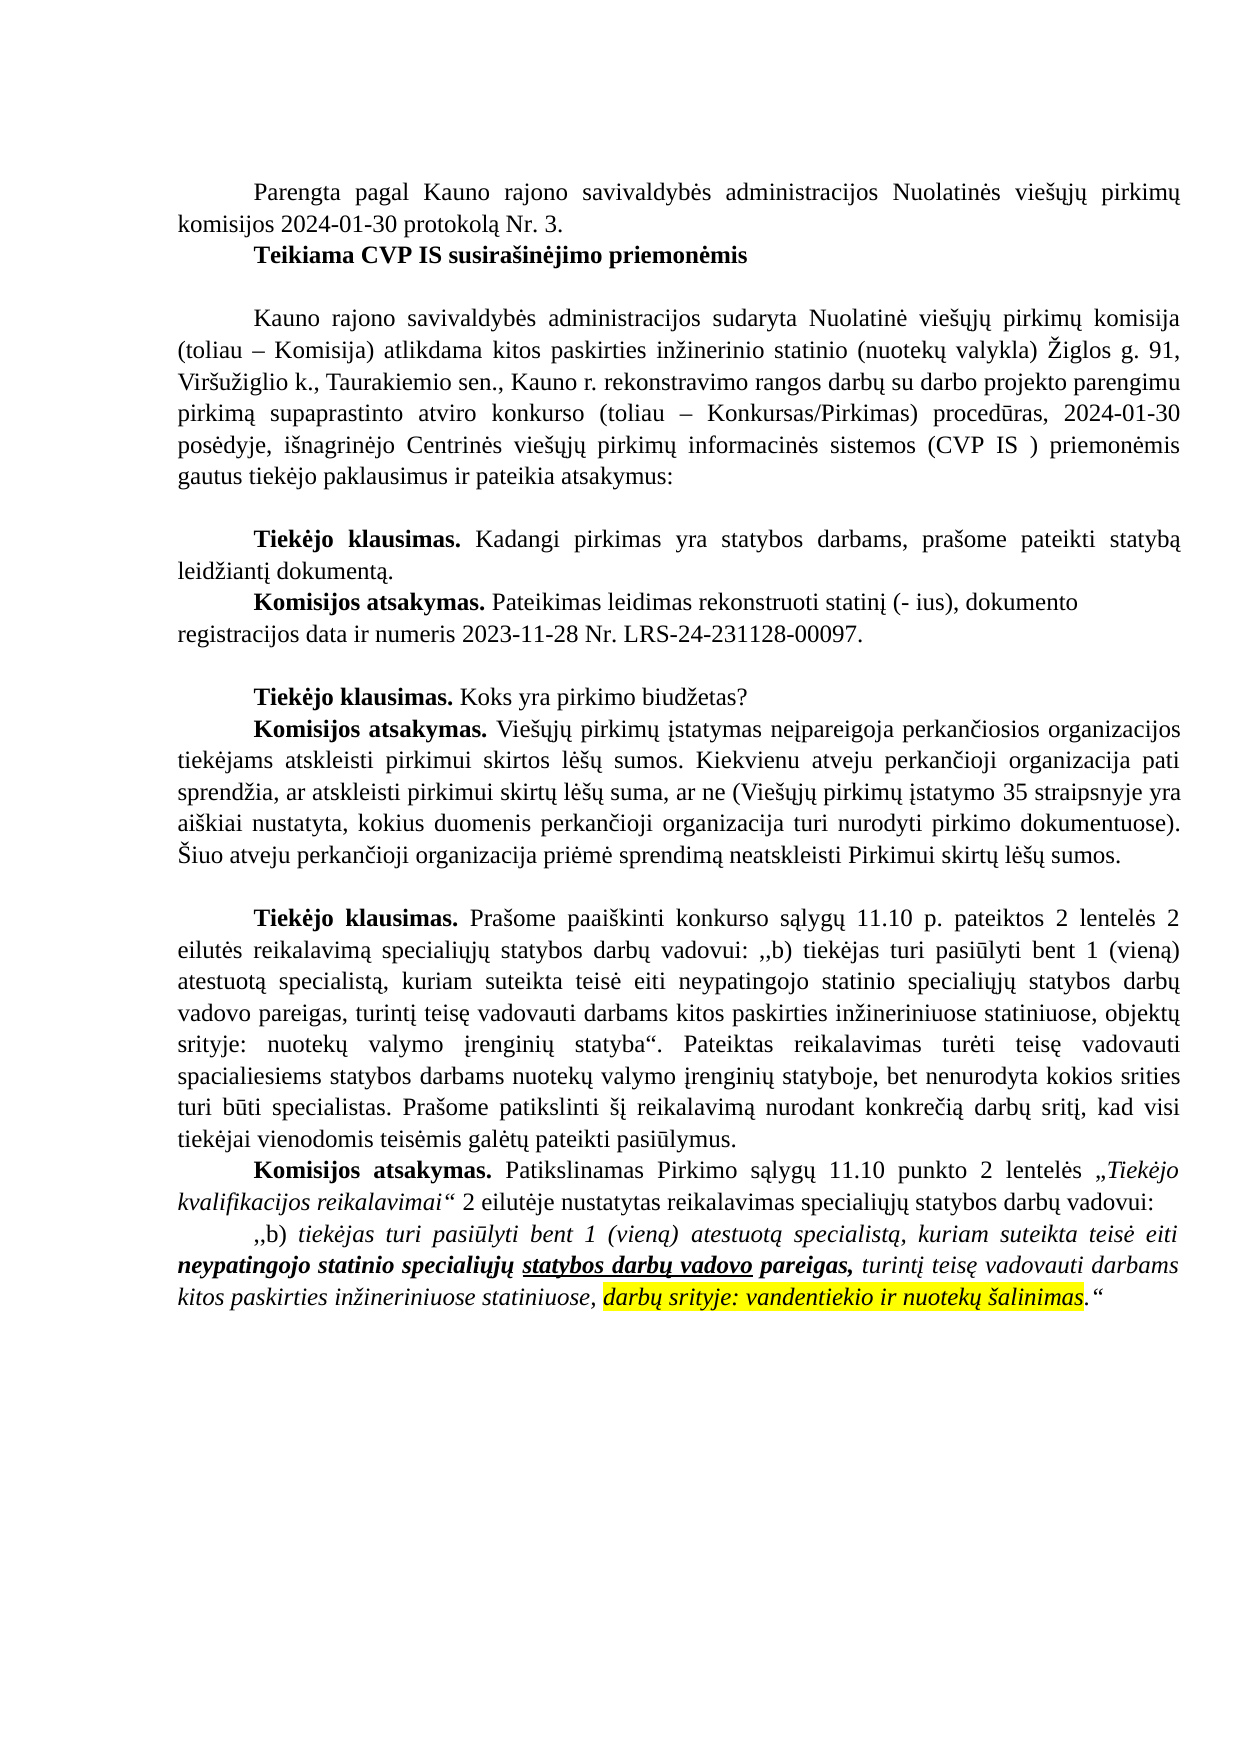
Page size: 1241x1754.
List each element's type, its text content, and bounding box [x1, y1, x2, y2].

text Tiekėjo klausimas. Koks yra pirkimo biudžetas? [177, 682, 1181, 711]
text Komisijos atsakymas. Viešųjų pirkimų įstatymas neįpareigoja perkančiosios organizacijos tiekėjams atskleisti pirkimui skirtos lėšų sumos. Kiekvienu atveju perkančioji organizacija pati sprendžia, ar atskleisti pirkimui skirtų lėšų suma, ar ne (Viešųjų pirkimų įstatymo 35 straipsnyje yra aiškiai nustatyta, kokius duomenis perkančioji organizacija turi nurodyti pirkimo dokumentuose). Šiuo atveju perkančioji organizacija priėmė sprendimą neatskleisti Pirkimui skirtų lėšų sumos. [177, 714, 1181, 869]
text Tiekėjo klausimas. Kadangi pirkimas yra statybos darbams, prašome pateikti statybą leidžiantį dokumentą. [177, 524, 1181, 585]
text Komisijos atsakymas. Pateikimas leidimas rekonstruoti statinį (- ius), dokumento registracijos data ir numeris 2023-11-28 Nr. LRS-24-231128-00097. [177, 587, 1181, 648]
text Teikiama CVP IS susirašinėjimo priemonėmis [177, 240, 1181, 269]
text ,,b) tiekėjas turi pasiūlyti bent 1 (vieną) atestuotą specialistą, kuriam suteikta teisė eiti neypatingojo statinio specialiųjų statybos darbų vadovo pareigas, turintį teisę vadovauti darbams kitos paskirties inžineriniuose statiniuose, darbų srityje: vandentiekio ir nuotekų šalinimas.“ [177, 1219, 1181, 1311]
text Komisijos atsakymas. Patikslinamas Pirkimo sąlygų 11.10 punkto 2 lentelės „Tiekėjo kvalifikacijos reikalavimai“ 2 eilutėje nustatytas reikalavimas specialiųjų statybos darbų vadovui: [177, 1156, 1181, 1216]
text Tiekėjo klausimas. Prašome paaiškinti konkurso sąlygų 11.10 p. pateiktos 2 lentelės 2 eilutės reikalavimą specialiųjų statybos darbų vadovui: ,,b) tiekėjas turi pasiūlyti bent 1 (vieną) atestuotą specialistą, kuriam suteikta teisė eiti neypatingojo statinio specialiųjų statybos darbų vadovo pareigas, turintį teisę vadovauti darbams kitos paskirties inžineriniuose statiniuose, objektų srityje: nuotekų valymo įrenginių statyba“. Pateiktas reikalavimas turėti teisę vadovauti spacialiesiems statybos darbams nuotekų valymo įrenginių statyboje, bet nenurodyta kokios srities turi būti specialistas. Prašome patikslinti šį reikalavimą nurodant konkrečią darbų sritį, kad visi tiekėjai vienodomis teisėmis galėtų pateikti pasiūlymus. [177, 903, 1181, 1153]
text Parengta pagal Kauno rajono savivaldybės administracijos Nuolatinės viešųjų pirkimų komisijos 2024-01-30 protokolą Nr. 3. [177, 177, 1181, 237]
text Kauno rajono savivaldybės administracijos sudaryta Nuolatinė viešųjų pirkimų komisija (toliau – Komisija) atlikdama kitos paskirties inžinerinio statinio (nuotekų valykla) Žiglos g. 91, Viršužiglio k., Taurakiemio sen., Kauno r. rekonstravimo rangos darbų su darbo projekto parengimu pirkimą supaprastinto atviro konkurso (toliau – Konkursas/Pirkimas) procedūras, 2024-01-30 posėdyje, išnagrinėjo Centrinės viešųjų pirkimų informacinės sistemos (CVP IS ) priemonėmis gautus tiekėjo paklausimus ir pateikia atsakymus: [177, 303, 1181, 490]
